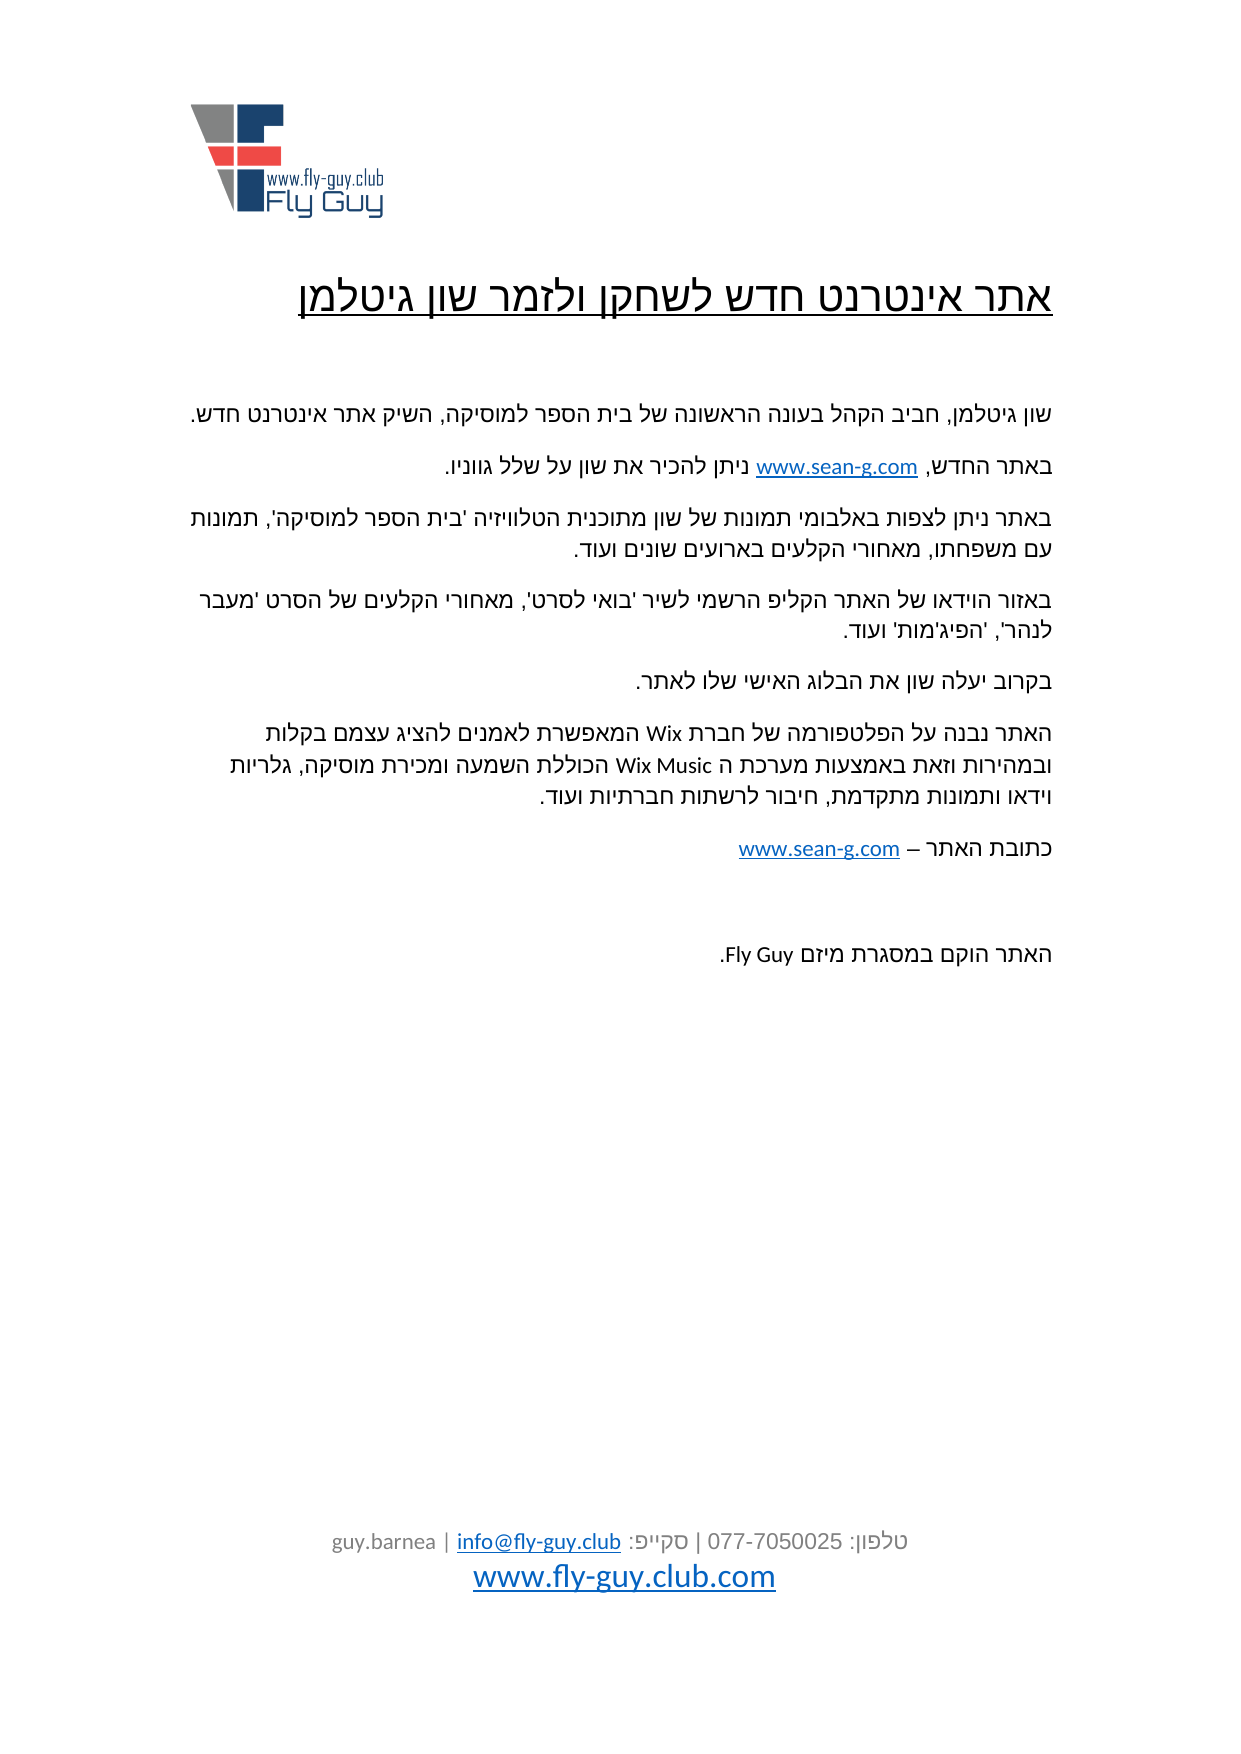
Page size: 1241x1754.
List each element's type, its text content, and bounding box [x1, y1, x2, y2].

text באתר החדש, www.sean-g.com ניתן להכיר את שון על שלל גווניו. [187, 452, 1053, 480]
text שון גיטלמן, חביב הקהל בעונה הראשונה של בית הספר למוסיקה, השיק אתר אינטרנט חדש. [187, 401, 1053, 428]
text כתובת האתר – www.sean-g.com [187, 834, 1053, 862]
text האתר הוקם במסגרת מיזם Fly Guy. [187, 940, 1053, 968]
text באזור הוידאו של האתר הקליפ הרשמי לשיר 'בואי לסרט', מאחורי הקלעים של הסרט 'מעבר לנהר', 'הפיג'מות' ועוד. [187, 587, 1053, 643]
text אתר אינטרנט חדש לשחקן ולזמר שון גיטלמן [187, 272, 1053, 320]
text באתר ניתן לצפות באלבומי תמונות של שון מתוכנית הטלוויזיה 'בית הספר למוסיקה', תמונות עם משפחתו, מאחורי הקלעים בארועים שונים ועוד. [187, 505, 1053, 562]
text האתר נבנה על הפלטפורמה של חברת Wix המאפשרת לאמנים להציג עצמם בקלות ובמהירות וזאת באמצעות מערכת ה Wix Music הכוללת השמעה ומכירת מוסיקה, גלריות וידאו ותמונות מתקדמת, חיבור לרשתות חברתיות ועוד. [187, 719, 1053, 809]
text בקרוב יעלה שון את הבלוג האישי שלו לאתר. [187, 668, 1053, 694]
picture [187, 101, 480, 220]
